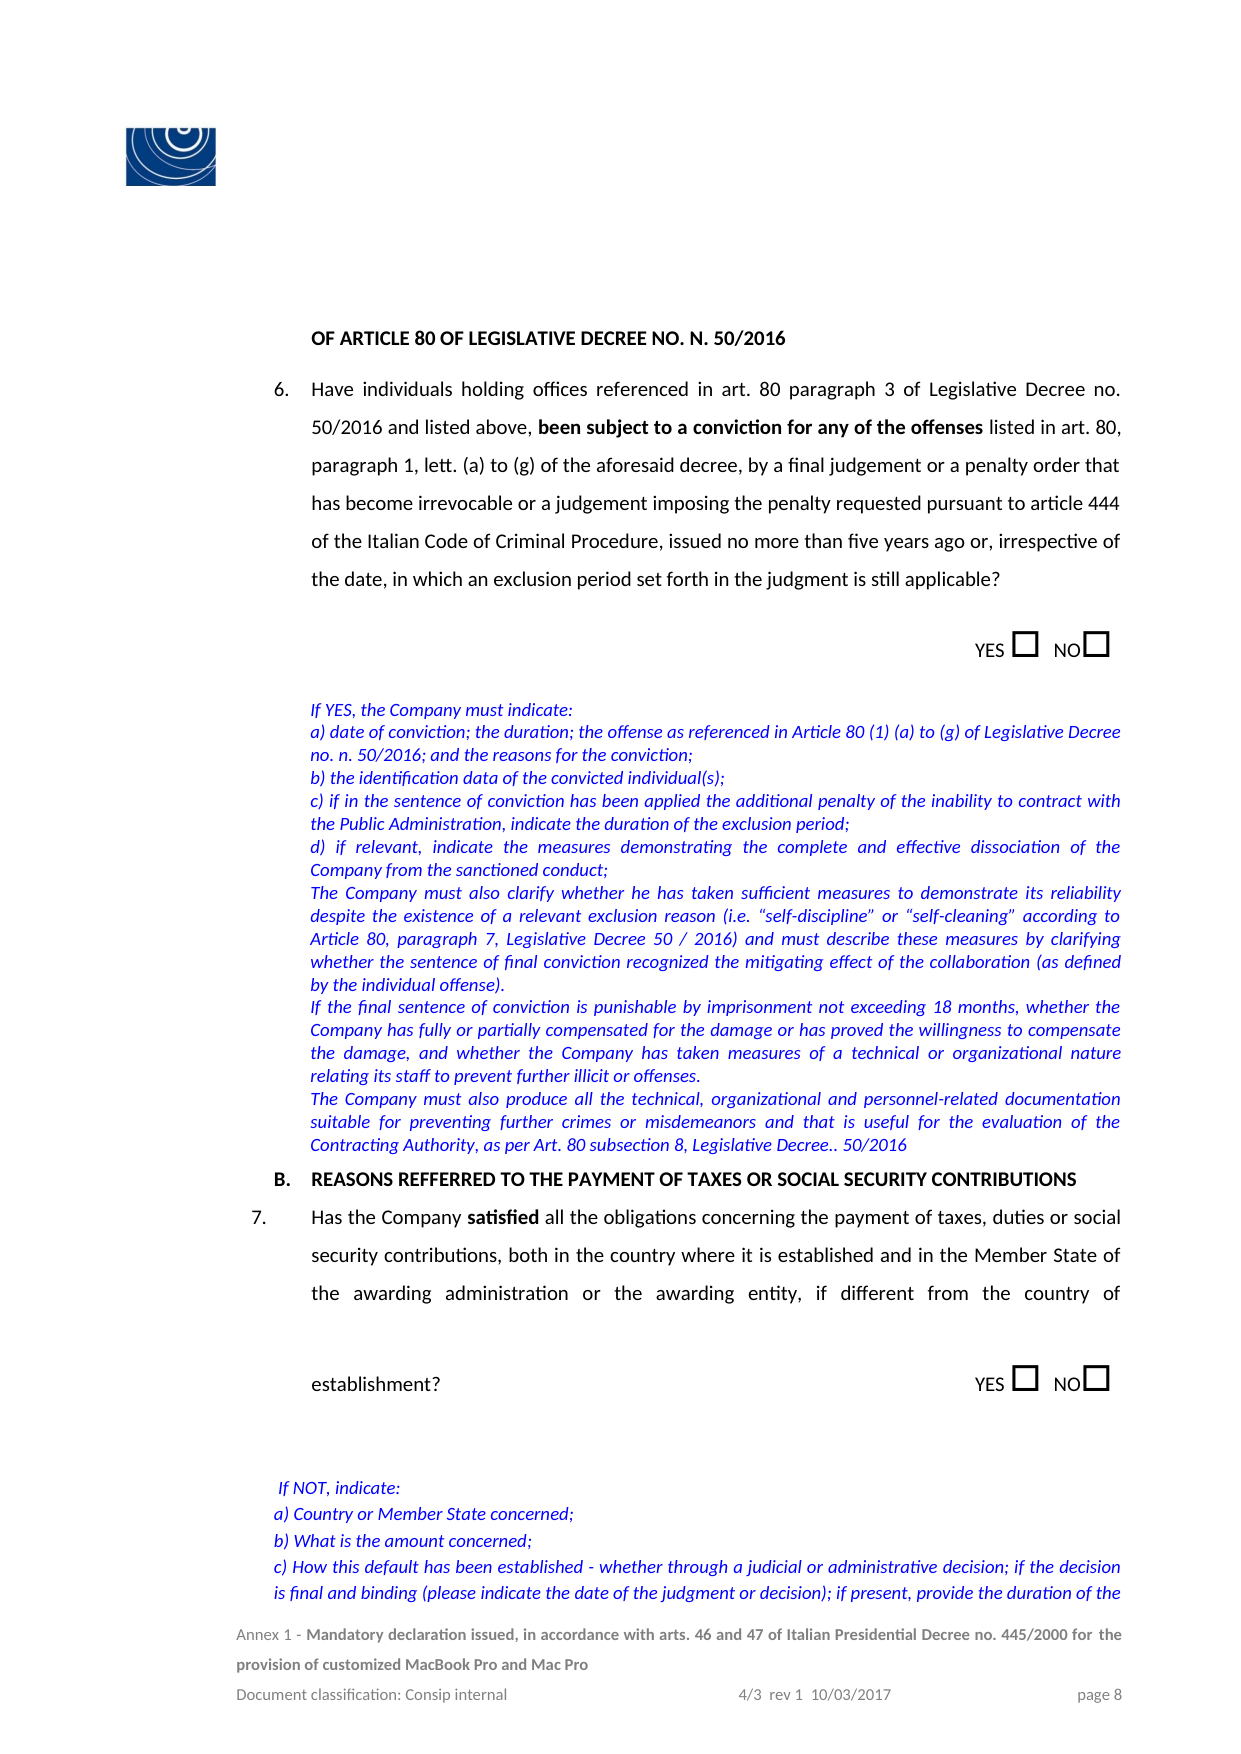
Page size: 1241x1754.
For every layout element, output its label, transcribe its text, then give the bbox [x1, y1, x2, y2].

list REASONS REFFERRED TO THE PAYMENT OF TAXES OR SOCIAL SECURITY CONTRIBUTIONS [274, 1166, 1122, 1191]
list YES □ NO□ [902, 604, 1122, 671]
list If YES, the Company must indicate: [310, 698, 1122, 721]
list The Company must also clarify whether he has taken sufficient measures to demonstrate its reliability despite the existence of a relevant exclusion reason (i.e. “self-discipline” or “self-cleaning” according to Article 80, paragraph 7, Legislative Decree 50 / 2016) and must describe these measures by clarifying whether the sentence of final conviction recognized the mitigating effect of the collaboration (as defined by the individual offense). [310, 881, 1122, 996]
list Have individuals holding offices referenced in art. 80 paragraph 3 of Legislative Decree no. 50/2016 and listed above, been subject to a conviction for any of the offenses listed in art. 80, paragraph 1, lett. (a) to (g) of the aforesaid decree, by a final judgement or a penalty order that has become irrevocable or a judgement imposing the penalty requested pursuant to article 444 of the Italian Code of Criminal Procedure, issued no more than five years ago or, irrespective of the date, in which an exclusion period set forth in the judgment is still applicable? [274, 376, 1122, 592]
list GROUNDS FOR EXCLUSION FOLLOWING CRIMINAL PENALTIES ACCORDING TO PARAGRAPH 1 OF ARTICLE 80 OF LEGISLATIVE DECREE NO. N. 50/2016 [274, 325, 1122, 350]
list c) if in the sentence of conviction has been applied the additional penalty of the inability to contract with the Public Administration, indicate the duration of the exclusion period; [310, 789, 1122, 835]
picture [0, 0, 216, 185]
list d) if relevant, indicate the measures demonstrating the complete and effective dissociation of the Company from the sanctioned conduct; [310, 835, 1122, 881]
list If NOT, indicate: [274, 1476, 1122, 1499]
list b) the identification data of the convicted individual(s); [310, 766, 1122, 789]
list If the final sentence of conviction is punishable by imprisonment not exceeding 18 months, whether the Company has fully or partially compensated for the damage or has proved the willingness to compensate the damage, and whether the Company has taken measures of a technical or organizational nature relating its staff to prevent further illicit or offenses. [310, 996, 1122, 1087]
list The Company must also produce all the technical, organizational and personnel-related documentation suitable for preventing further crimes or misdemeanors and that is useful for the evaluation of the Contracting Authority, as per Art. 80 subsection 8, Legislative Decree.. 50/2016 [310, 1087, 1122, 1156]
list Has the Company satisfied all the obligations concerning the payment of taxes, duties or social security contributions, both in the country where it is established and in the Member State of the awarding administration or the awarding entity, if different from the country of establishment? YES □ NO□ [251, 1204, 1122, 1405]
list a) Country or Member State concerned; [274, 1502, 1122, 1525]
list a) date of conviction; the duration; the offense as referenced in Article 80 (1) (a) to (g) of Legislative Decree no. n. 50/2016; and the reasons for the conviction; [310, 721, 1122, 766]
list b) What is the amount concerned; [274, 1529, 1122, 1552]
